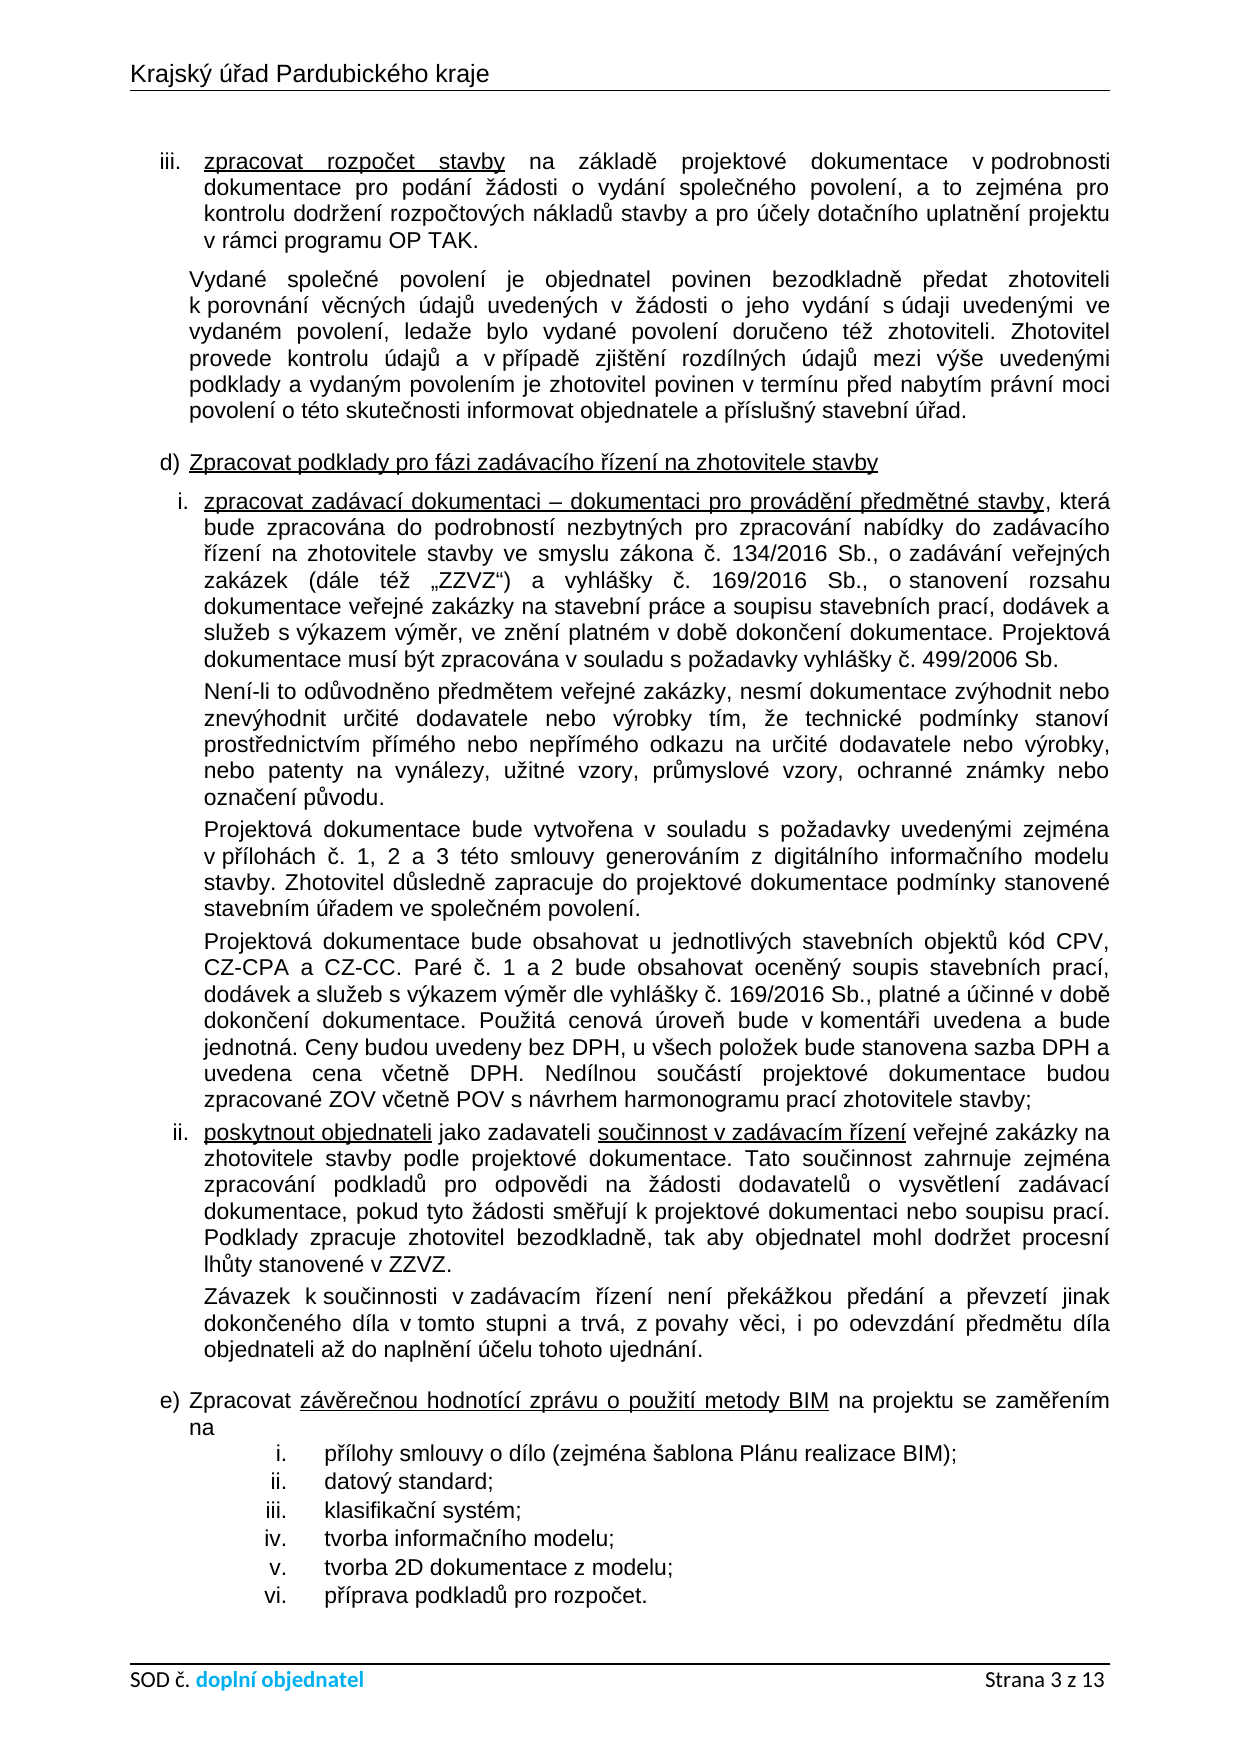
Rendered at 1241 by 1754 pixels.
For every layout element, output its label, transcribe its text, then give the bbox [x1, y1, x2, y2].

list klasifikační systém; [287, 1497, 1110, 1523]
list Zpracovat závěrečnou hodnotící zprávu o použití metody BIM na projektu se zaměřením na [159, 1387, 1110, 1440]
list zpracovat rozpočet stavby na základě projektové dokumentace v podrobnosti dokumentace pro podání žádosti o vydání společného povolení, a to zejména pro kontrolu dodržení rozpočtových nákladů stavby a pro účely dotačního uplatnění projektu v rámci programu OP TAK. [181, 148, 1110, 253]
list Zpracovat podklady pro fázi zadávacího řízení na zhotovitele stavby [159, 449, 1110, 475]
list příprava podkladů pro rozpočet. [287, 1582, 1110, 1608]
list poskytnout objednateli jako zadavateli součinnost v zadávacím řízení veřejné zakázky na zhotovitele stavby podle projektové dokumentace. Tato součinnost zahrnuje zejména zpracování podkladů pro odpovědi na žádosti dodavatelů o vysvětlení zadávací dokumentace, pokud tyto žádosti směřují k projektové dokumentaci nebo soupisu prací. Podklady zpracuje zhotovitel bezodkladně, tak aby objednatel mohl dodržet procesní lhůty stanovené v ZZVZ. [189, 1119, 1110, 1277]
text Projektová dokumentace bude obsahovat u jednotlivých stavebních objektů kód CPV, CZ-CPA a CZ-CC. Paré č. 1 a 2 bude obsahovat oceněný soupis stavebních prací, dodávek a služeb s výkazem výměr dle vyhlášky č. 169/2016 Sb., platné a účinné v době dokončení dokumentace. Použitá cenová úroveň bude v komentáři uvedena a bude jednotná. Ceny budou uvedeny bez DPH, u všech položek bude stanovena sazba DPH a uvedena cena včetně DPH. Nedílnou součástí projektové dokumentace budou zpracované ZOV včetně POV s návrhem harmonogramu prací zhotovitele stavby; [204, 928, 1110, 1112]
list tvorba informačního modelu; [287, 1525, 1110, 1552]
list zpracovat zadávací dokumentaci – dokumentaci pro provádění předmětné stavby, která bude zpracována do podrobností nezbytných pro zpracování nabídky do zadávacího řízení na zhotovitele stavby ve smyslu zákona č. 134/2016 Sb., o zadávání veřejných zakázek (dále též „ZZVZ“) a vyhlášky č. 169/2016 Sb., o stanovení rozsahu dokumentace veřejné zakázky na stavební práce a soupisu stavebních prací, dodávek a služeb s výkazem výměr, ve znění platném v době dokončení dokumentace. Projektová dokumentace musí být zpracována v souladu s požadavky vyhlášky č. 499/2006 Sb. [189, 488, 1110, 672]
text Projektová dokumentace bude vytvořena v souladu s požadavky uvedenými zejména v přílohách č. 1, 2 a 3 této smlouvy generováním z digitálního informačního modelu stavby. Zhotovitel důsledně zapracuje do projektové dokumentace podmínky stanovené stavebním úřadem ve společném povolení. [204, 816, 1110, 922]
list datový standard; [287, 1468, 1110, 1495]
list tvorba 2D dokumentace z modelu; [287, 1554, 1110, 1580]
text Vydané společné povolení je objednatel povinen bezodkladně předat zhotoviteli k porovnání věcných údajů uvedených v žádosti o jeho vydání s údaji uvedenými ve vydaném povolení, ledaže bylo vydané povolení doručeno též zhotoviteli. Zhotovitel provede kontrolu údajů a v případě zjištění rozdílných údajů mezi výše uvedenými podklady a vydaným povolením je zhotovitel povinen v termínu před nabytím právní moci povolení o této skutečnosti informovat objednatele a příslušný stavební úřad. [189, 266, 1110, 424]
text Není-li to odůvodněno předmětem veřejné zakázky, nesmí dokumentace zvýhodnit nebo znevýhodnit určité dodavatele nebo výrobky tím, že technické podmínky stanoví prostřednictvím přímého nebo nepřímého odkazu na určité dodavatele nebo výrobky, nebo patenty na vynálezy, užitné vzory, průmyslové vzory, ochranné známky nebo označení původu. [204, 678, 1110, 810]
list přílohy smlouvy o dílo (zejména šablona Plánu realizace BIM); [287, 1440, 1110, 1466]
text Závazek k součinnosti v zadávacím řízení není překážkou předání a převzetí jinak dokončeného díla v tomto stupni a trvá, z povahy věci, i po odevzdání předmětu díla objednateli až do naplnění účelu tohoto ujednání. [204, 1283, 1110, 1362]
